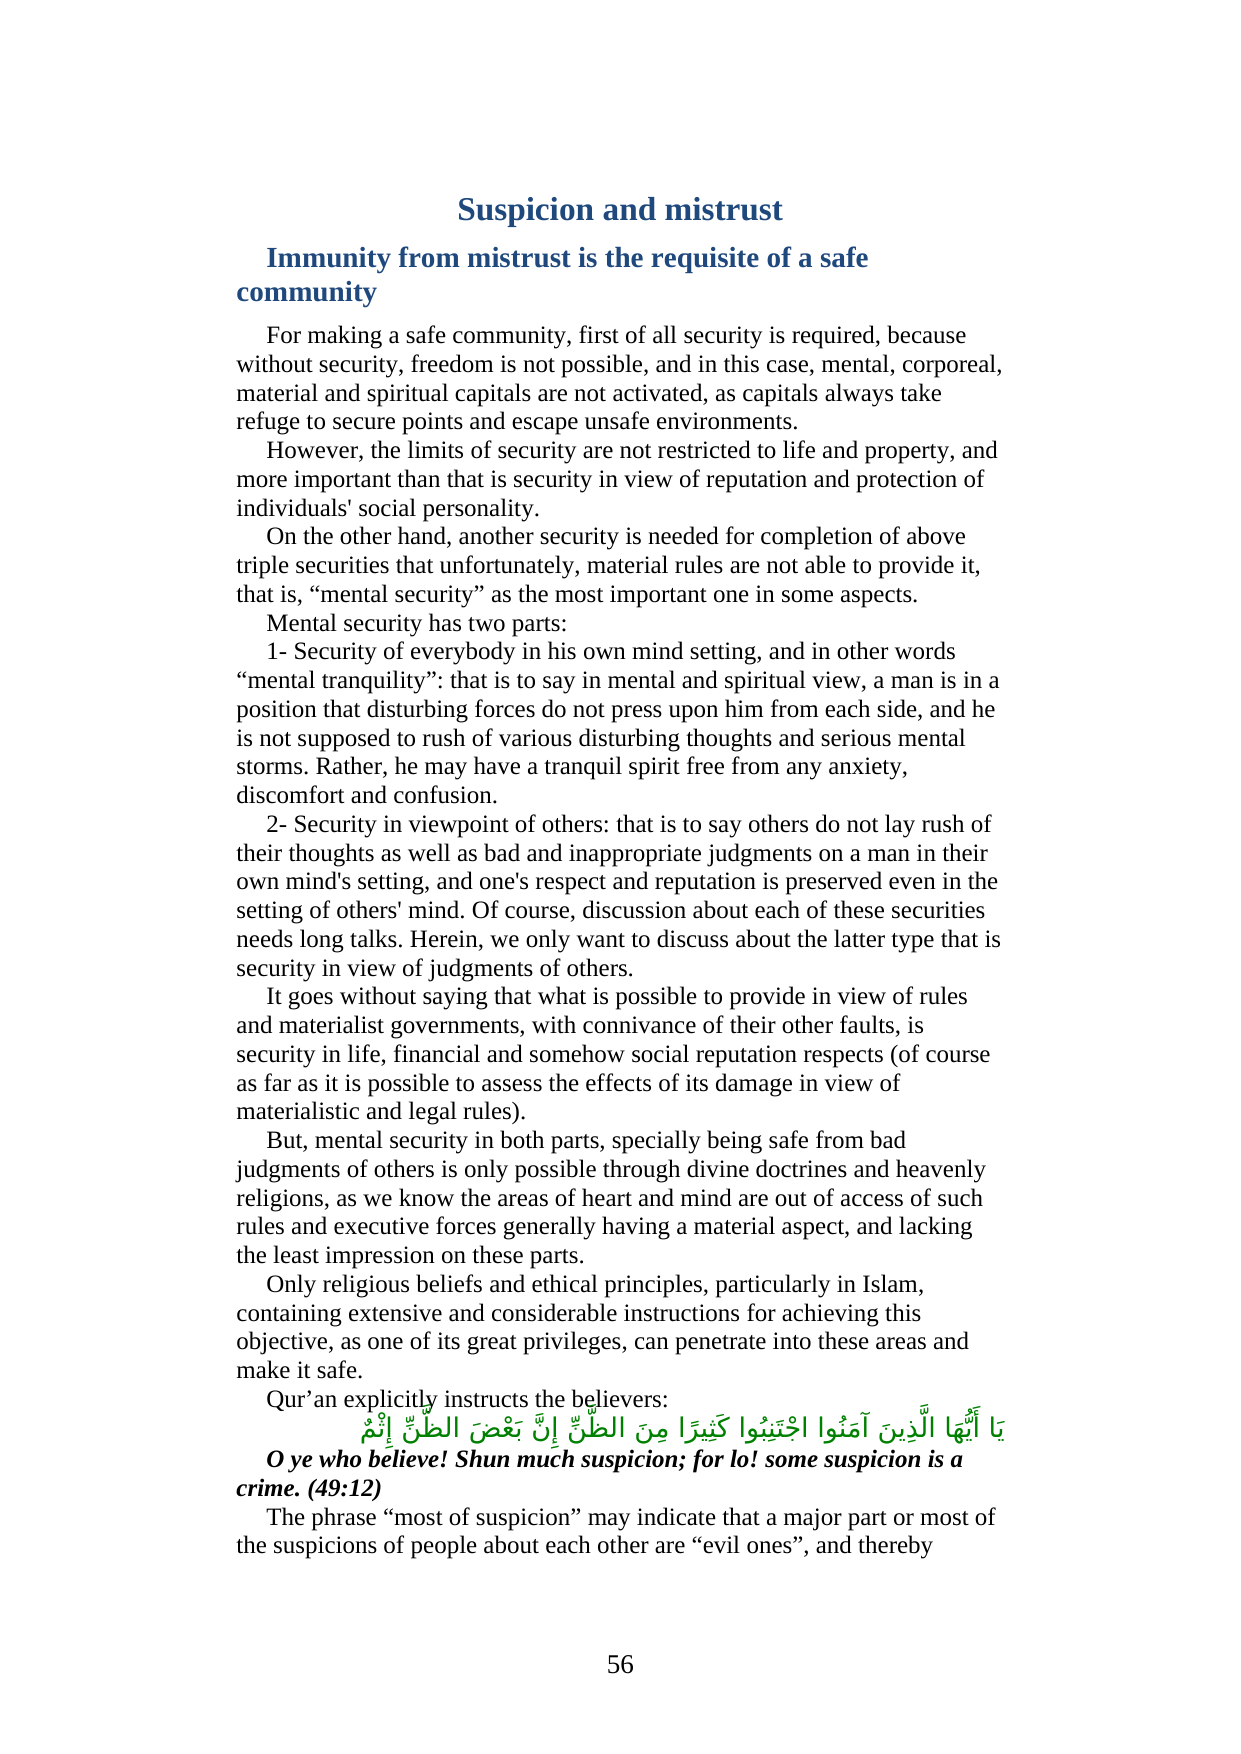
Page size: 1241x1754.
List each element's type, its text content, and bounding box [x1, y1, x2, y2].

text O ye who believe! Shun much suspicion; for lo! some suspicion is a crime. (49:12) [236, 1444, 1004, 1502]
text It goes without saying that what is possible to provide in view of rules and materialist governments, with connivance of their other faults, is security in life, financial and somehow social reputation respects (of course as far as it is possible to assess the effects of its damage in view of materialistic and legal rules). [236, 981, 1004, 1125]
text On the other hand, another security is needed for completion of above triple securities that unfortunately, material rules are not able to provide it, that is, “mental security” as the most important one in some aspects. [236, 521, 1004, 608]
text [236, 1502, 1004, 1559]
text Mental security has two parts: [236, 608, 1004, 636]
subtitle Immunity from mistrust is the requisite of a safe community [236, 241, 1004, 308]
subtitle Suspicion and mistrust [236, 190, 1004, 228]
text يَا أَيُّهَا الَّذِينَ آمَنُوا اجْتَنِبُوا كَثِيرًا مِنَ الظَّنِّ إِنَّ بَعْضَ الظَّنِّ إِثْمٌ [236, 1413, 1004, 1444]
text 2- Security in viewpoint of others: that is to say others do not lay rush of their thoughts as well as bad and inappropriate judgments on a man in their own mind's setting, and one's respect and reputation is preserved even in the setting of others' mind. Of course, discussion about each of these securities needs long talks. Herein, we only want to discuss about the latter type that is security in view of judgments of others. [236, 809, 1004, 981]
text Only religious beliefs and ethical principles, particularly in Islam, containing extensive and considerable instructions for achieving this objective, as one of its great privileges, can penetrate into these areas and make it safe. [236, 1269, 1004, 1384]
text Qur’an explicitly instructs the believers: [236, 1384, 1004, 1413]
text For making a safe community, first of all security is required, because without security, freedom is not possible, and in this case, mental, corporeal, material and spiritual capitals are not activated, as capitals always take refuge to secure points and escape unsafe environments. [236, 320, 1004, 435]
text 1- Security of everybody in his own mind setting, and in other words “mental tranquility”: that is to say in mental and spiritual view, a man is in a position that disturbing forces do not press upon him from each side, and he is not supposed to rush of various disturbing thoughts and serious mental storms. Rather, he may have a tranquil spirit free from any anxiety, discomfort and confusion. [236, 636, 1004, 809]
text But, mental security in both parts, specially being safe from bad judgments of others is only possible through divine doctrines and heavenly religions, as we know the areas of heart and mind are out of access of such rules and executive forces generally having a material aspect, and lacking the least impression on these parts. [236, 1125, 1004, 1269]
text However, the limits of security are not restricted to life and property, and more important than that is security in view of reputation and protection of individuals' social personality. [236, 435, 1004, 521]
